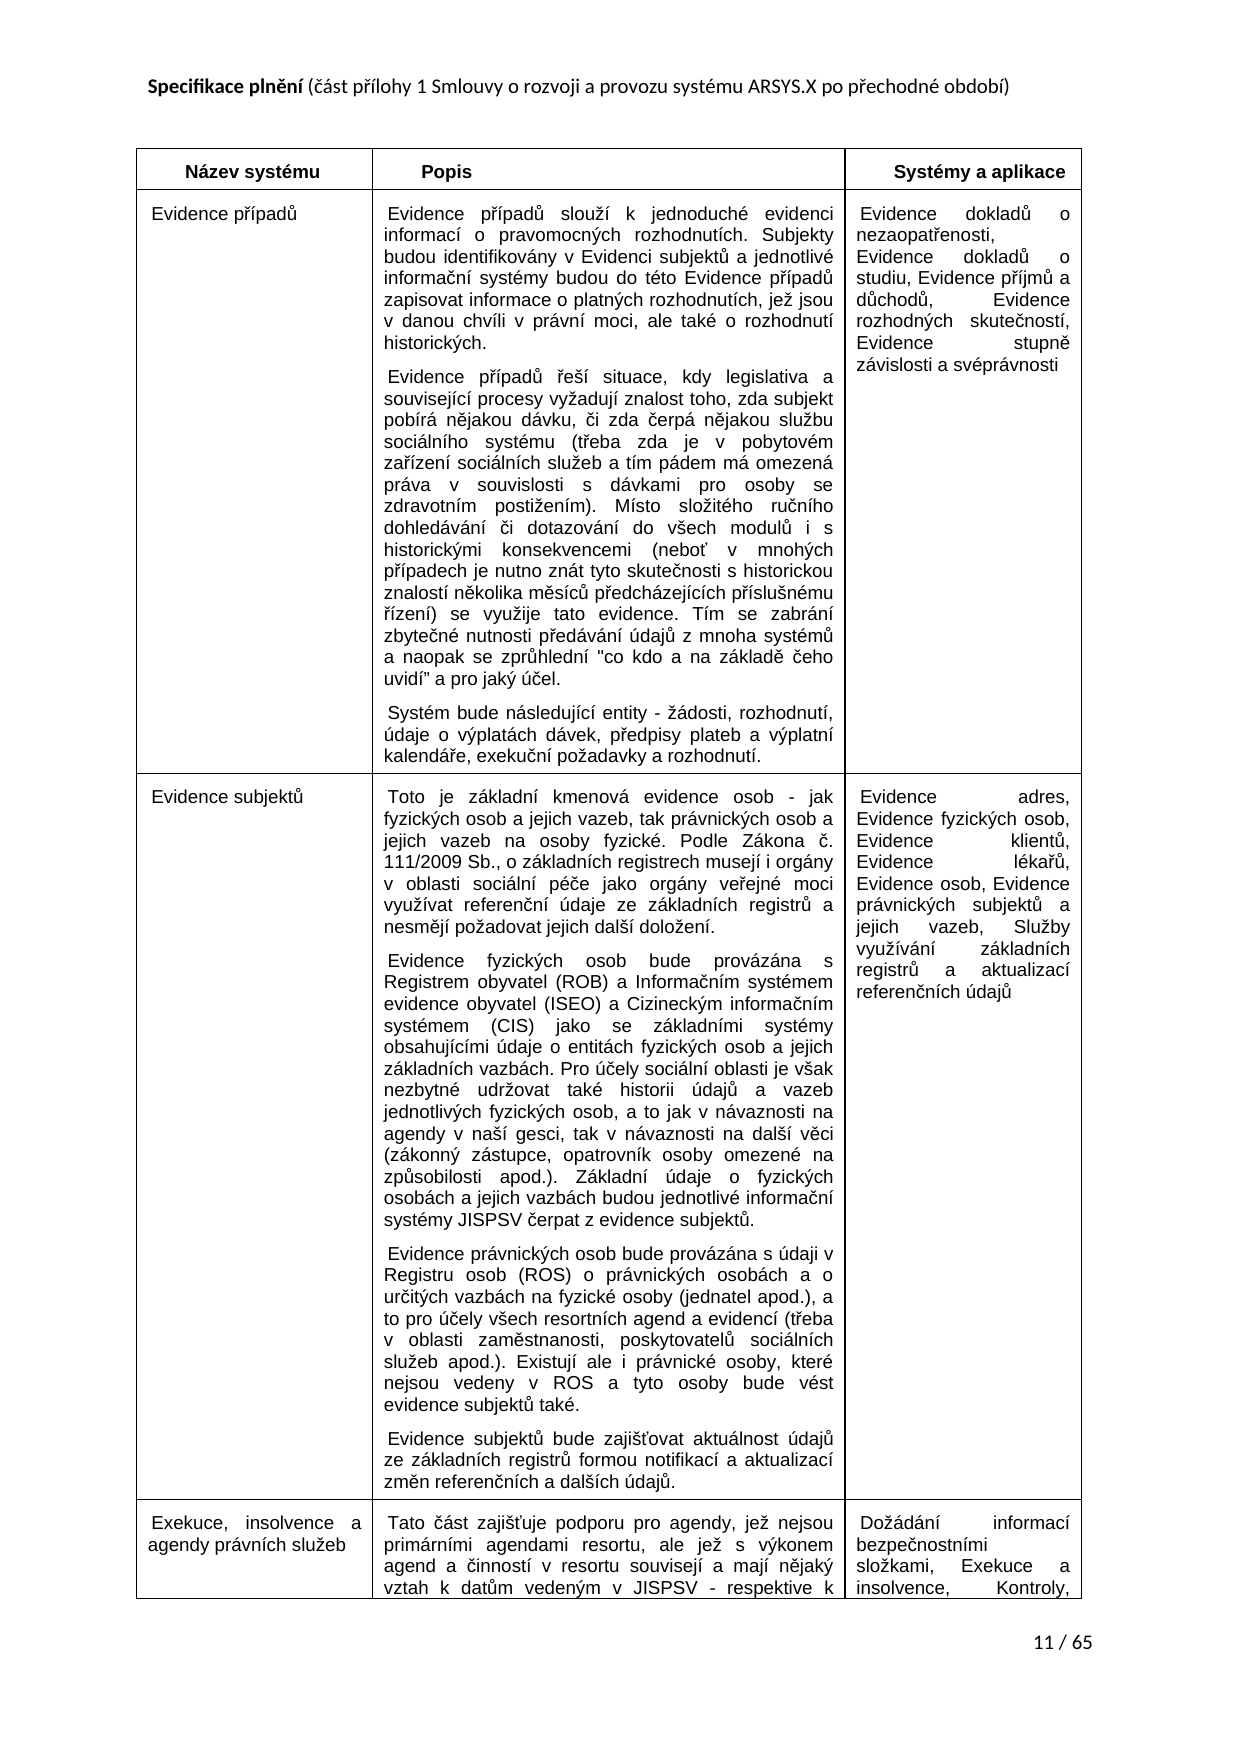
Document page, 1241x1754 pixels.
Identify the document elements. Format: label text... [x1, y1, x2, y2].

table_header Popis [373, 149, 844, 189]
table_cell Evidence subjektů [137, 774, 372, 1498]
table_cell Toto je základní kmenová evidence osob - jak fyzických osob a jejich vazeb, tak právnických osob a jejich vazeb na osoby fyzické. Podle Zákona č. 111/2009 Sb., o základních registrech musejí i orgány v oblasti sociální péče jako orgány veřejné moci využívat referenční údaje ze základních registrů a nesmějí požadovat jejich další doložení. Evidence fyzických osob bude provázána s Registrem obyvatel (ROB) a Informačním systémem evidence obyvatel (ISEO) a Cizineckým informačním systémem (CIS) jako se základními systémy obsahujícími údaje o entitách fyzických osob a jejich základních vazbách. Pro účely sociální oblasti je však nezbytné udržovat také historii údajů a vazeb jednotlivých fyzických osob, a to jak v návaznosti na agendy v naší gesci, tak v návaznosti na další věci (zákonný zástupce, opatrovník osoby omezené na způsobilosti apod.). Základní údaje o fyzických osobách a jejich vazbách budou jednotlivé informační systémy JISPSV čerpat z evidence subjektů. Evidence právnických osob bude provázána s údaji v Registru osob (ROS) o právnických osobách a o určitých vazbách na fyzické osoby (jednatel apod.), a to pro účely všech resortních agend a evidencí (třeba v oblasti zaměstnanosti, poskytovatelů sociálních služeb apod.). Existují ale i právnické osoby, které nejsou vedeny v ROS a tyto osoby bude vést evidence subjektů také. Evidence subjektů bude zajišťovat aktuálnost údajů ze základních registrů formou notifikací a aktualizací změn referenčních a dalších údajů. [373, 774, 844, 1498]
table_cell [137, 1500, 372, 1598]
table_cell Evidence adres, Evidence fyzických osob, Evidence klientů, Evidence lékařů, Evidence osob, Evidence právnických subjektů a jejich vazeb, Služby využívání základních registrů a aktualizací referenčních údajů [846, 774, 1081, 1498]
table_header Systémy a aplikace [846, 149, 1081, 189]
table_cell Evidence případů [137, 190, 372, 773]
table_cell Evidence dokladů o nezaopatřenosti, Evidence dokladů o studiu, Evidence příjmů a důchodů, Evidence rozhodných skutečností, Evidence stupně závislosti a svéprávnosti [846, 190, 1081, 773]
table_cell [846, 1500, 1081, 1598]
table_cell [373, 1500, 844, 1598]
table_cell Evidence případů slouží k jednoduché evidenci informací o pravomocných rozhodnutích. Subjekty budou identifikovány v Evidenci subjektů a jednotlivé informační systémy budou do této Evidence případů zapisovat informace o platných rozhodnutích, jež jsou v danou chvíli v právní moci, ale také o rozhodnutí historických. Evidence případů řeší situace, kdy legislativa a související procesy vyžadují znalost toho, zda subjekt pobírá nějakou dávku, či zda čerpá nějakou službu sociálního systému (třeba zda je v pobytovém zařízení sociálních služeb a tím pádem má omezená práva v souvislosti s dávkami pro osoby se zdravotním postižením). Místo složitého ručního dohledávání či dotazování do všech modulů i s historickými konsekvencemi (neboť v mnohých případech je nutno znát tyto skutečnosti s historickou znalostí několika měsíců předcházejících příslušnému řízení) se využije tato evidence. Tím se zabrání zbytečné nutnosti předávání údajů z mnoha systémů a naopak se zprůhlední "co kdo a na základě čeho uvidí” a pro jaký účel. Systém bude následující entity - žádosti, rozhodnutí, údaje o výplatách dávek, předpisy plateb a výplatní kalendáře, exekuční požadavky a rozhodnutí. [373, 190, 844, 773]
table_header Název systému [137, 149, 372, 189]
